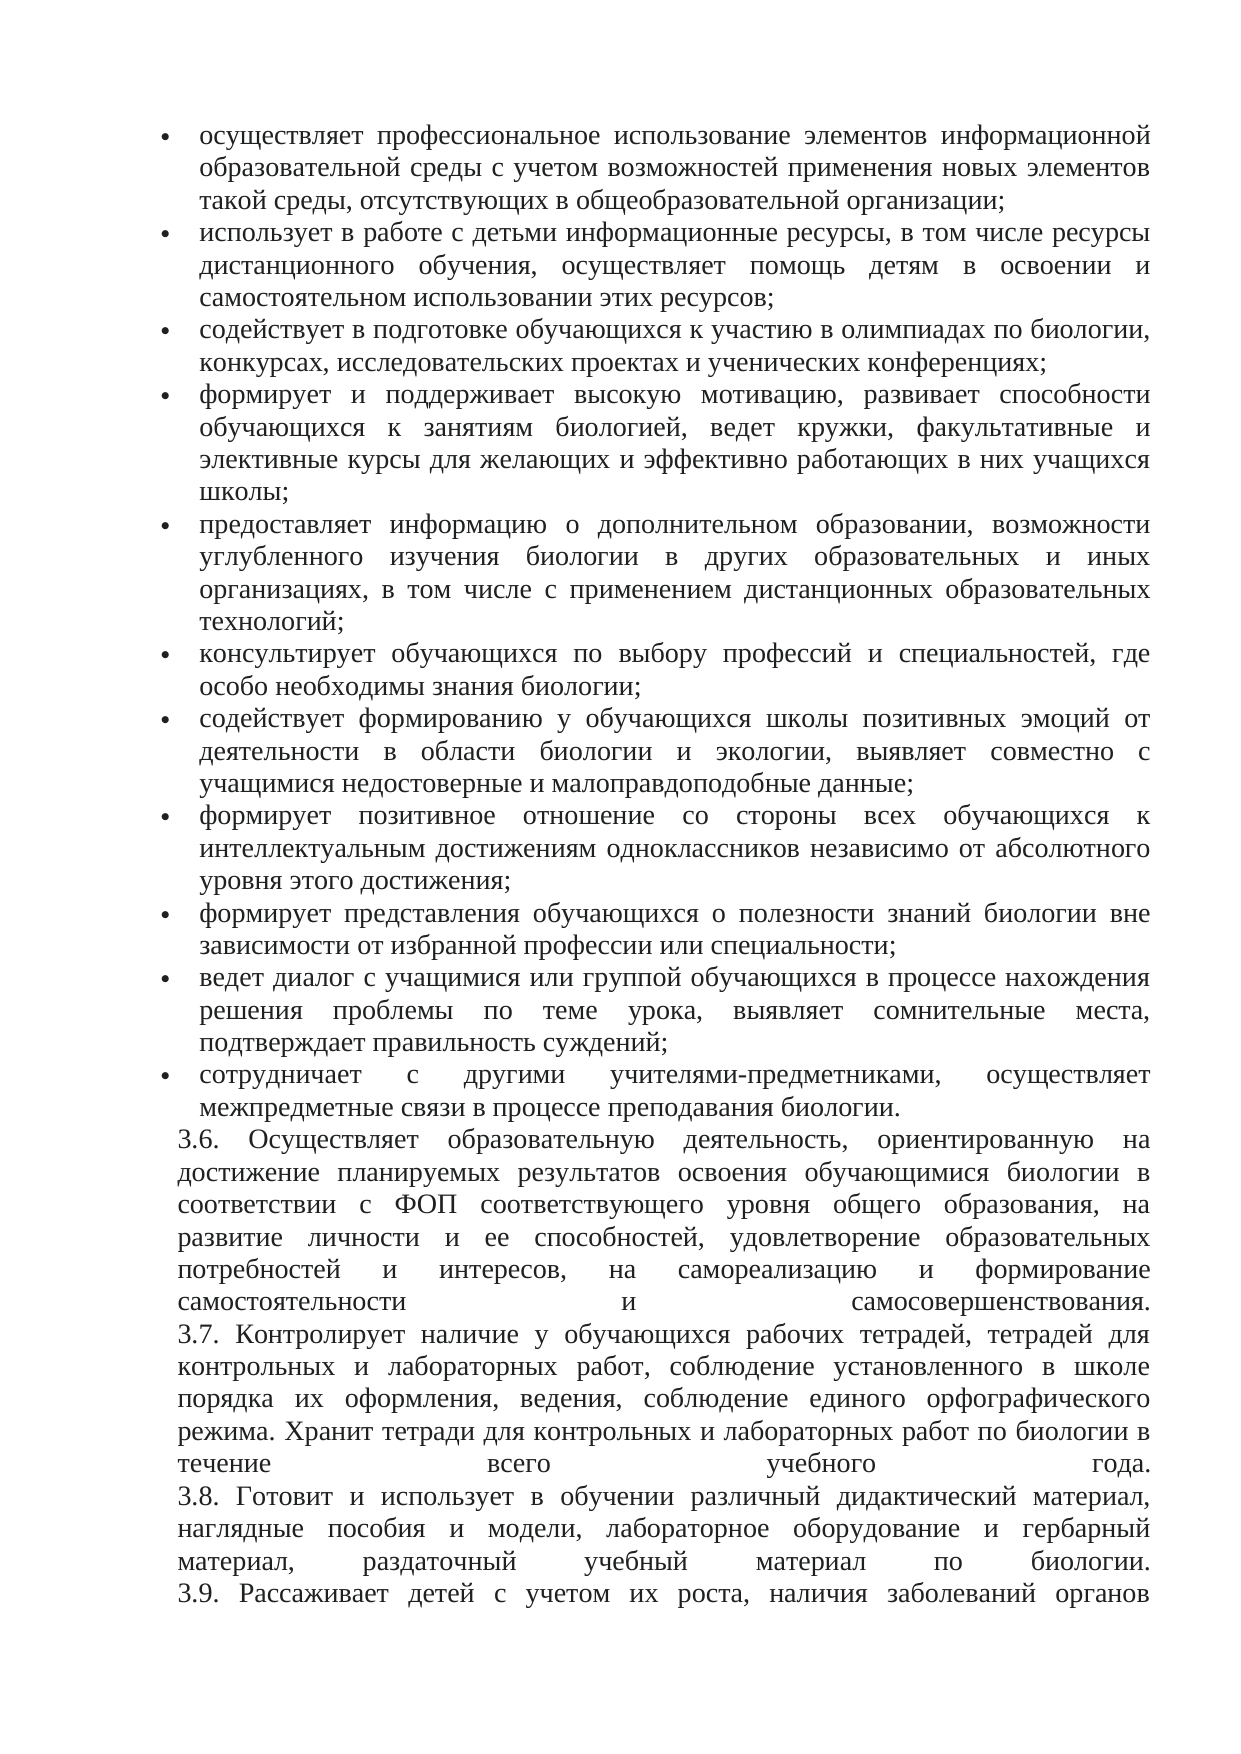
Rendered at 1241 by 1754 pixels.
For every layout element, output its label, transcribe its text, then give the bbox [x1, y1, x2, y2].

list содействует формированию у обучающихся школы позитивных эмоций от деятельности в области биологии и экологии, выявляет совместно с учащимися недостоверные и малоправдоподобные данные; [162, 701, 1152, 798]
list формирует позитивное отношение со стороны всех обучающихся к интеллектуальным достижениям одноклассников независимо от абсолютного уровня этого достижения; [162, 798, 1152, 896]
list использует в работе с детьми информационные ресурсы, в том числе ресурсы дистанционного обучения, осуществляет помощь детям в освоении и самостоятельном использовании этих ресурсов; [162, 215, 1152, 312]
list консультирует обучающихся по выбору профессий и специальностей, где особо необходимы знания биологии; [162, 636, 1152, 701]
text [177, 1122, 1152, 1608]
list ведет диалог с учащимися или группой обучающихся в процессе нахождения решения проблемы по теме урока, выявляет сомнительные места, подтверждает правильность суждений; [162, 960, 1152, 1058]
list сотрудничает с другими учителями-предметниками, осуществляет межпредметные связи в процессе преподавания биологии. [162, 1058, 1152, 1122]
list предоставляет информацию о дополнительном образовании, возможности углубленного изучения биологии в других образовательных и иных организациях, в том числе с применением дистанционных образовательных технологий; [162, 507, 1152, 636]
list формирует представления обучающихся о полезности знаний биологии вне зависимости от избранной профессии или специальности; [162, 896, 1152, 960]
list осуществляет профессиональное использование элементов информационной образовательной среды с учетом возможностей применения новых элементов такой среды, отсутствующих в общеобразовательной организации; [162, 118, 1152, 215]
list содействует в подготовке обучающихся к участию в олимпиадах по биологии, конкурсах, исследовательских проектах и ученических конференциях; [162, 312, 1152, 377]
list формирует и поддерживает высокую мотивацию, развивает способности обучающихся к занятиям биологией, ведет кружки, факультативные и элективные курсы для желающих и эффективно работающих в них учащихся школы; [162, 377, 1152, 507]
